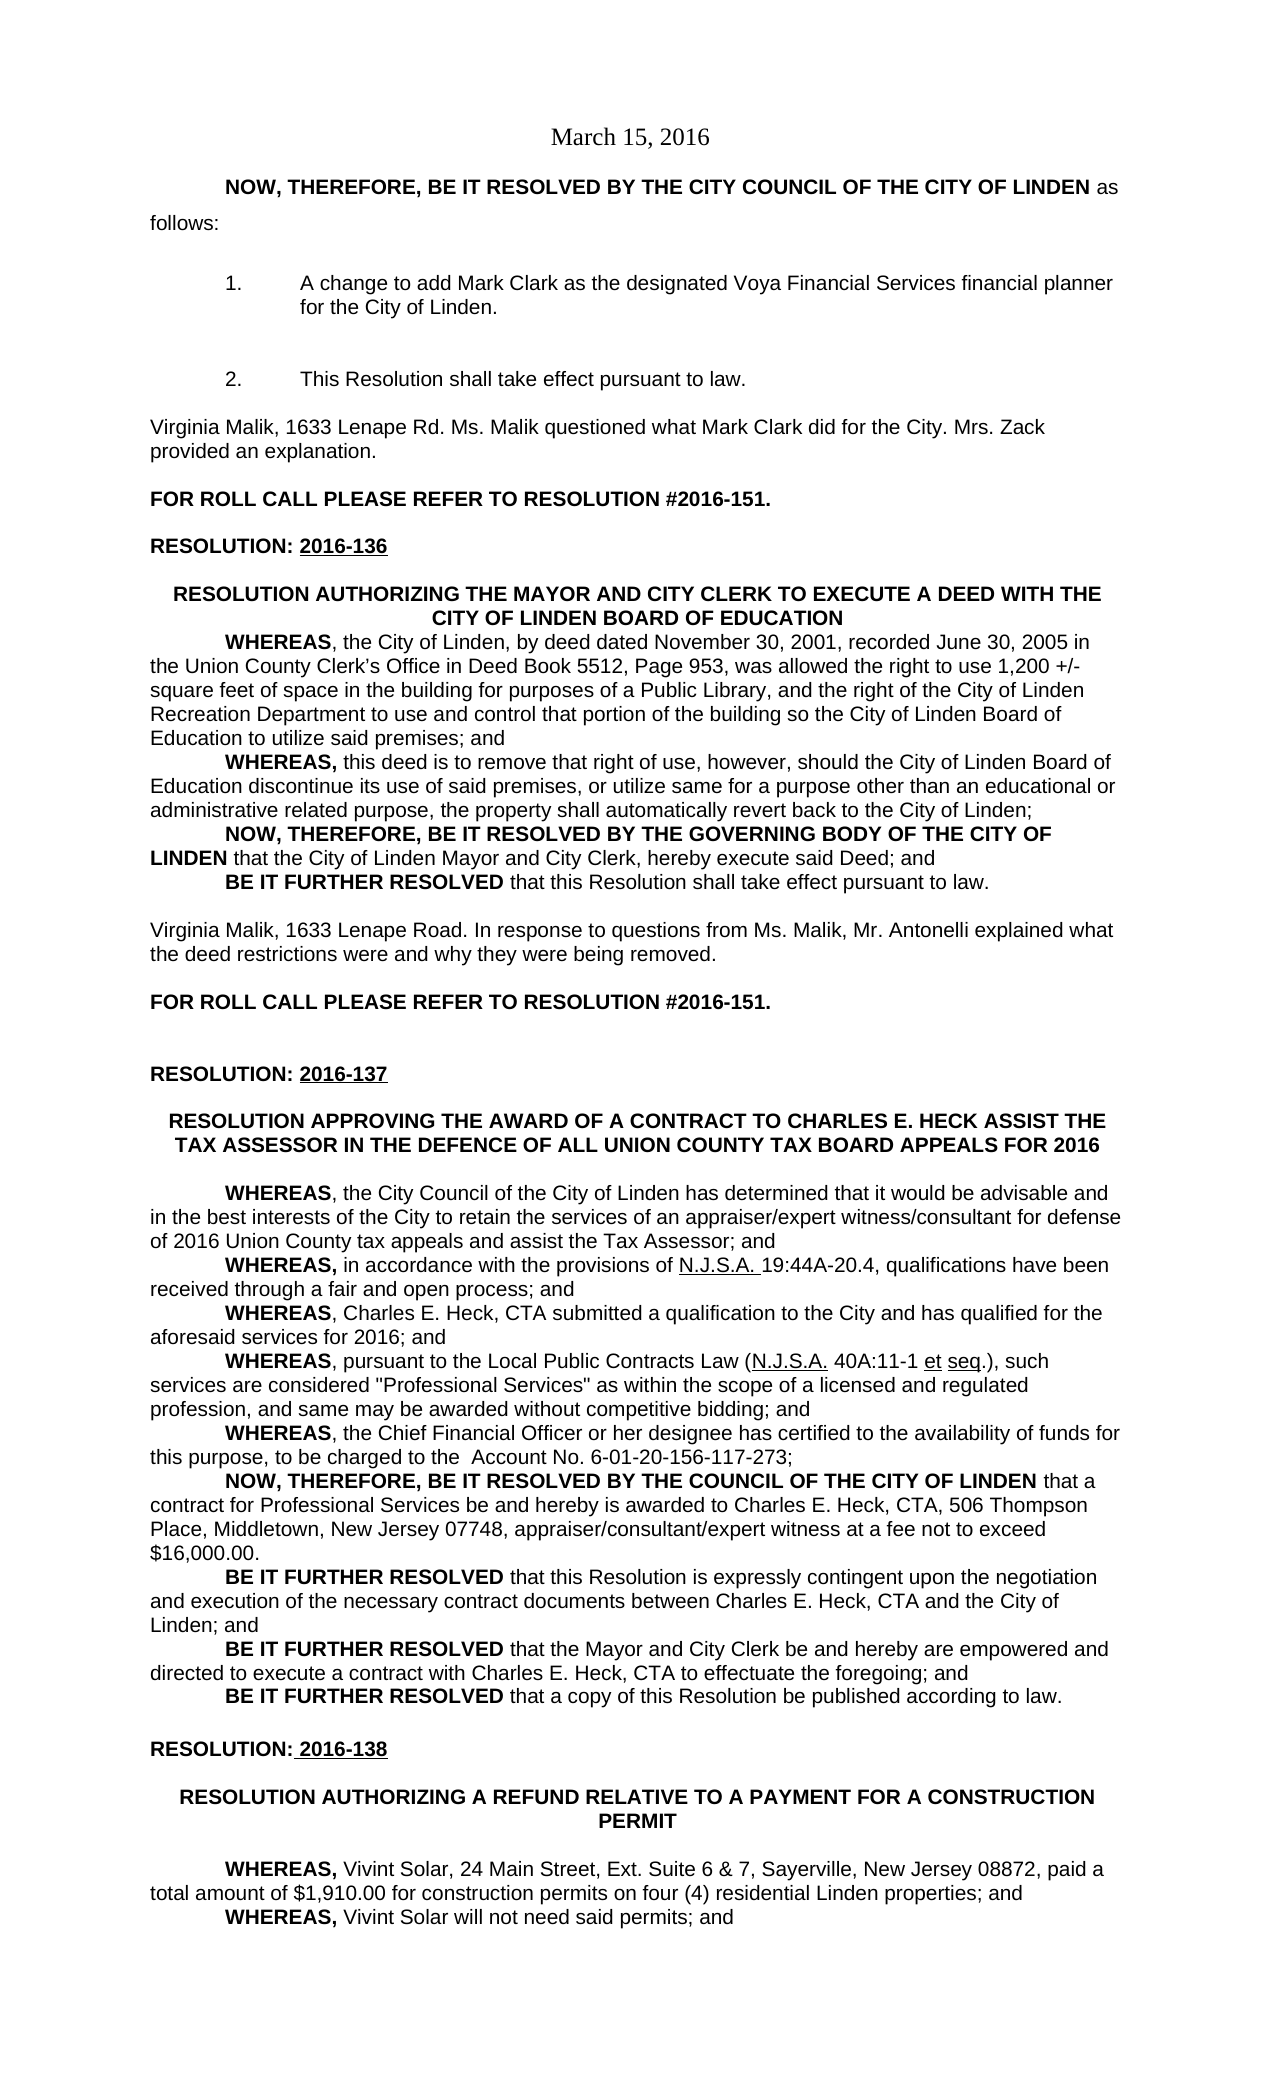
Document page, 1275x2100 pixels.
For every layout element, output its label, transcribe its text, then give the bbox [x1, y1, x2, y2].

text FOR ROLL CALL PLEASE REFER TO RESOLUTION #2016-151. [150, 486, 1125, 510]
text RESOLUTION AUTHORIZING THE MAYOR AND CITY CLERK TO EXECUTE A DEED WITH THE CITY OF LINDEN BOARD OF EDUCATION [150, 582, 1125, 630]
text BE IT FURTHER RESOLVED that this Resolution shall take effect pursuant to law. [150, 870, 1125, 894]
text NOW, THEREFORE, BE IT RESOLVED BY THE CITY COUNCIL OF THE CITY OF LINDEN as follows: [150, 175, 1125, 235]
text RESOLUTION: 2016-137 [150, 1061, 1125, 1085]
text NOW, THEREFORE, BE IT RESOLVED BY THE GOVERNING BODY OF THE CITY OF LINDEN that the City of Linden Mayor and City Clerk, hereby execute said Deed; and [150, 822, 1125, 870]
list A change to add Mark Clark as the designated Voya Financial Services financial planner for the City of Linden. [225, 271, 1125, 319]
text RESOLUTION: 2016-138 [150, 1737, 1125, 1761]
text WHEREAS, the City of Linden, by deed dated November 30, 2001, recorded June 30, 2005 in the Union County Clerk’s Office in Deed Book 5512, Page 953, was allowed the right to use 1,200 +/- square feet of space in the building for purposes of a Public Library, and the right of the City of Linden Recreation Department to use and control that portion of the building so the City of Linden Board of Education to utilize said premises; and [150, 630, 1125, 750]
text BE IT FURTHER RESOLVED that this Resolution is expressly contingent upon the negotiation and execution of the necessary contract documents between Charles E. Heck, CTA and the City of Linden; and [150, 1564, 1125, 1636]
text WHEREAS, the City Council of the City of Linden has determined that it would be advisable and in the best interests of the City to retain the services of an appraiser/expert witness/consultant for defense of 2016 Union County tax appeals and assist the Tax Assessor; and [150, 1181, 1125, 1253]
list Virginia Malik, 1633 Lenape Rd. Ms. Malik questioned what Mark Clark did for the City. Mrs. Zack provided an explanation. [150, 414, 1125, 462]
text WHEREAS, the Chief Financial Officer or her designee has certified to the availability of funds for this purpose, to be charged to the Account No. 6-01-20-156-117-273; [150, 1421, 1125, 1469]
text RESOLUTION: 2016-136 [150, 534, 1125, 558]
text NOW, THEREFORE, BE IT RESOLVED BY THE COUNCIL OF THE CITY OF LINDEN that a contract for Professional Services be and hereby is awarded to Charles E. Heck, CTA, 506 Thompson Place, Middletown, New Jersey 07748, appraiser/consultant/expert witness at a fee not to exceed $16,000.00. [150, 1469, 1125, 1564]
text WHEREAS, this deed is to remove that right of use, however, should the City of Linden Board of Education discontinue its use of said premises, or utilize same for a purpose other than an educational or administrative related purpose, the property shall automatically revert back to the City of Linden; [150, 750, 1125, 822]
text WHEREAS, Vivint Solar, 24 Main Street, Ext. Suite 6 & 7, Sayerville, New Jersey 08872, paid a total amount of $1,910.00 for construction permits on four (4) residential Linden properties; and [150, 1857, 1125, 1905]
text FOR ROLL CALL PLEASE REFER TO RESOLUTION #2016-151. [150, 989, 1125, 1013]
text RESOLUTION AUTHORIZING A REFUND RELATIVE TO A PAYMENT FOR A CONSTRUCTION PERMIT [150, 1785, 1125, 1833]
text BE IT FURTHER RESOLVED that a copy of this Resolution be published according to law. [150, 1684, 1125, 1708]
text RESOLUTION APPROVING THE AWARD OF A CONTRACT TO CHARLES E. HECK ASSIST THE TAX ASSESSOR IN THE DEFENCE OF ALL UNION COUNTY TAX BOARD APPEALS FOR 2016 [150, 1109, 1125, 1157]
text WHEREAS, Charles E. Heck, CTA submitted a qualification to the City and has qualified for the aforesaid services for 2016; and [150, 1301, 1125, 1349]
text WHEREAS, Vivint Solar will not need said permits; and [150, 1905, 1125, 1929]
text Virginia Malik, 1633 Lenape Road. In response to questions from Ms. Malik, Mr. Antonelli explained what the deed restrictions were and why they were being removed. [150, 918, 1125, 966]
list This Resolution shall take effect pursuant to law. [225, 367, 1125, 391]
text WHEREAS, in accordance with the provisions of N.J.S.A. 19:44A-20.4, qualifications have been received through a fair and open process; and [150, 1253, 1125, 1301]
text BE IT FURTHER RESOLVED that the Mayor and City Clerk be and hereby are empowered and directed to execute a contract with Charles E. Heck, CTA to effectuate the foregoing; and [150, 1636, 1125, 1684]
text WHEREAS, pursuant to the Local Public Contracts Law (N.J.S.A. 40A:11-1 et seq.), such services are considered "Professional Services" as within the scope of a licensed and regulated profession, and same may be awarded without competitive bidding; and [150, 1349, 1125, 1421]
